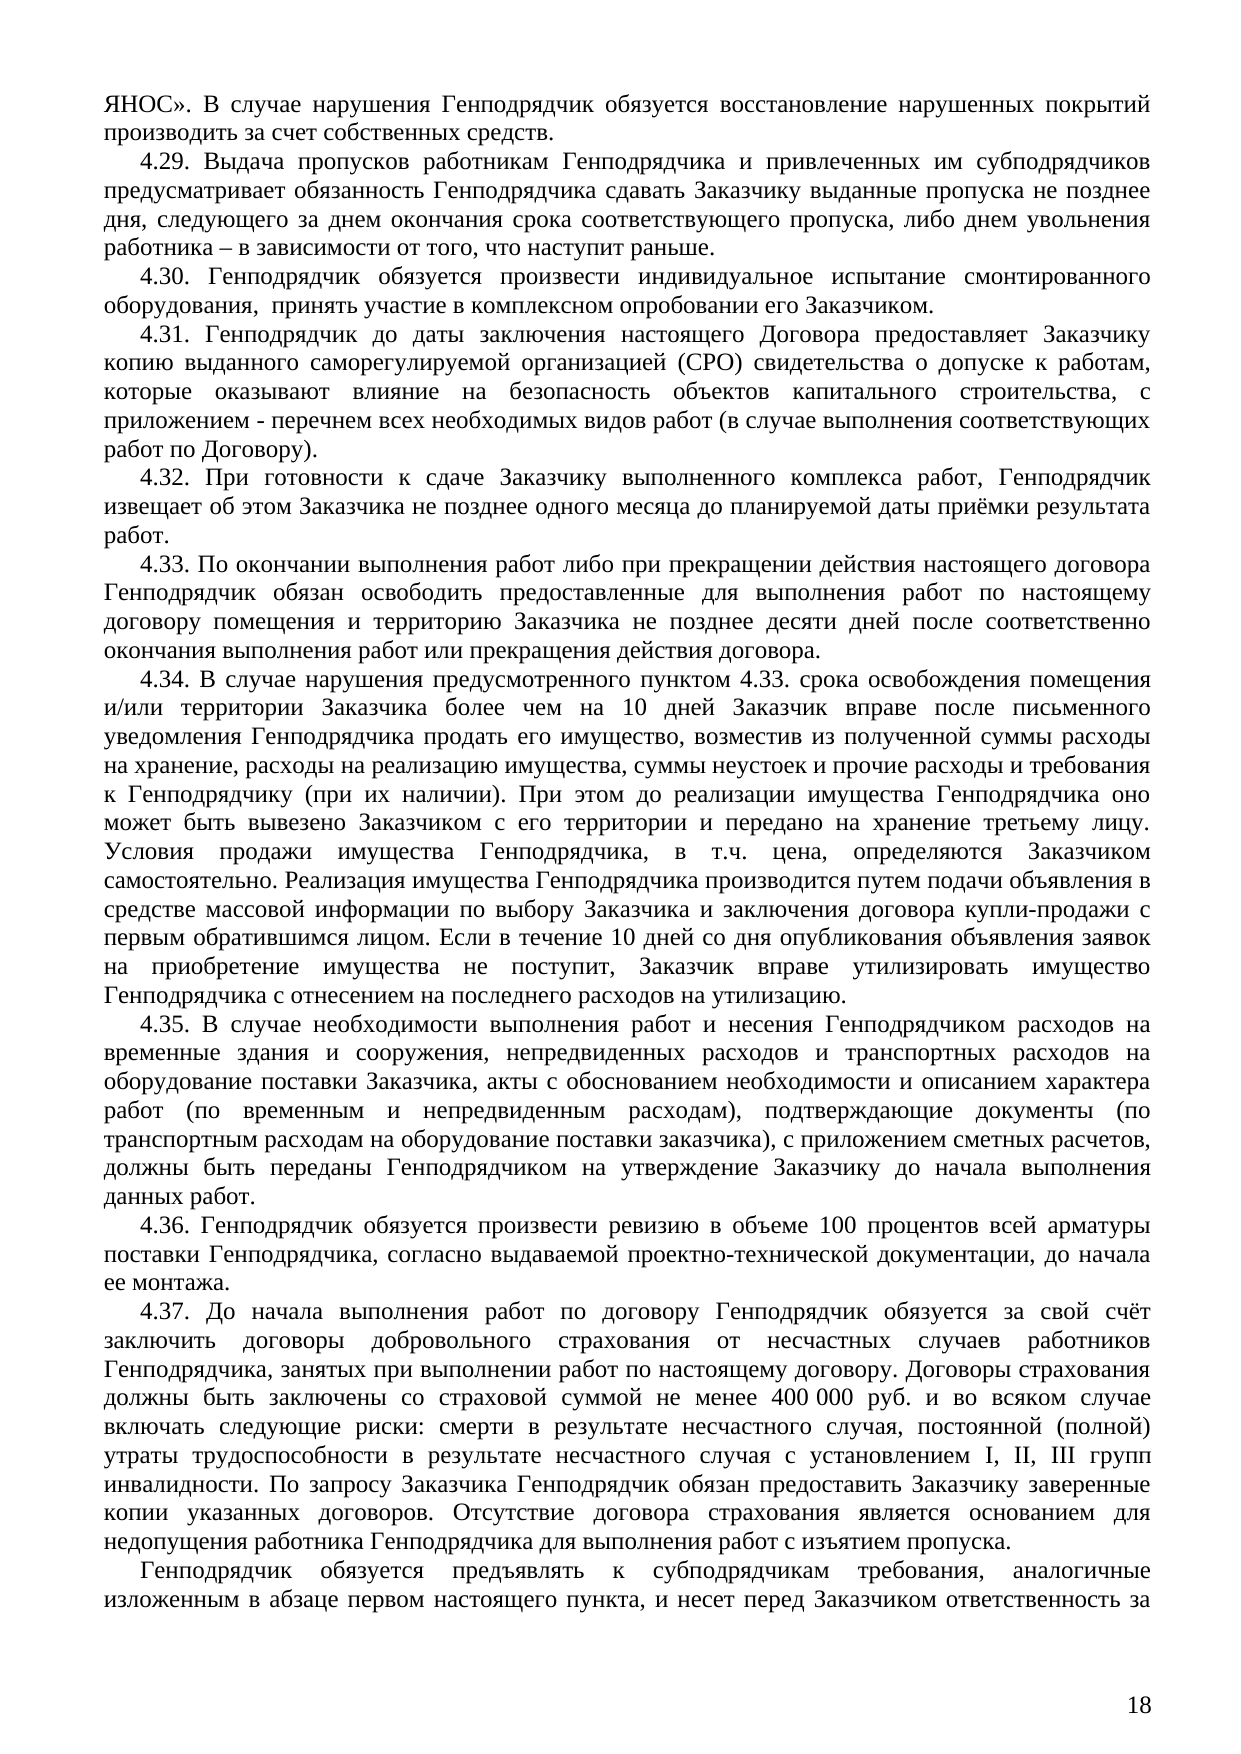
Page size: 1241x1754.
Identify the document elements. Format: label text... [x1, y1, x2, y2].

text 4.32. При готовности к сдаче Заказчику выполненного комплекса работ, Генподрядчик извещает об этом Заказчика не позднее одного месяца до планируемой даты приёмки результата работ. [103, 462, 1152, 549]
text 4.33. По окончании выполнения работ либо при прекращении действия настоящего договора Генподрядчик обязан освободить предоставленные для выполнения работ по настоящему договору помещения и территорию Заказчика не позднее десяти дней после соответственно окончания выполнения работ или прекращения действия договора. [103, 549, 1152, 664]
text 4.29. Выдача пропусков работникам Генподрядчика и привлеченных им субподрядчиков предусматривает обязанность Генподрядчика сдавать Заказчику выданные пропуска не позднее дня, следующего за днем окончания срока соответствующего пропуска, либо днем увольнения работника – в зависимости от того, что наступит раньше. [103, 146, 1152, 261]
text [103, 89, 1152, 146]
text 4.30. Генподрядчик обязуется произвести индивидуальное испытание смонтированного оборудования, принять участие в комплексном опробовании его Заказчиком. [103, 261, 1152, 319]
text 4.35. В случае необходимости выполнения работ и несения Генподрядчиком расходов на временные здания и сооружения, непредвиденных расходов и транспортных расходов на оборудование поставки Заказчика, акты с обоснованием необходимости и описанием характера работ (по временным и непредвиденным расходам), подтверждающие документы (по транспортным расходам на оборудование поставки заказчика), с приложением сметных расчетов, должны быть переданы Генподрядчиком на утверждение Заказчику до начала выполнения данных работ. [103, 1009, 1152, 1210]
text 4.34. В случае нарушения предусмотренного пунктом 4.33. срока освобождения помещения и/или территории Заказчика более чем на 10 дней Заказчик вправе после письменного уведомления Генподрядчика продать его имущество, возместив из полученной суммы расходы на хранение, расходы на реализацию имущества, суммы неустоек и прочие расходы и требования к Генподрядчику (при их наличии). При этом до реализации имущества Генподрядчика оно может быть вывезено Заказчиком с его территории и передано на хранение третьему лицу. Условия продажи имущества Генподрядчика, в т.ч. цена, определяются Заказчиком самостоятельно. Реализация имущества Генподрядчика производится путем подачи объявления в средстве массовой информации по выбору Заказчика и заключения договора купли-продажи с первым обратившимся лицом. Если в течение 10 дней со дня опубликования объявления заявок на приобретение имущества не поступит, Заказчик вправе утилизировать имущество Генподрядчика с отнесением на последнего расходов на утилизацию. [103, 664, 1152, 1009]
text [103, 1555, 1152, 1612]
text 4.37. До начала выполнения работ по договору Генподрядчик обязуется за свой счёт заключить договоры добровольного страхования от несчастных случаев работников Генподрядчика, занятых при выполнении работ по настоящему договору. Договоры страхования должны быть заключены со страховой суммой не менее 400 000 руб. и во всяком случае включать следующие риски: смерти в результате несчастного случая, постоянной (полной) утраты трудоспособности в результате несчастного случая с установлением I, II, III групп инвалидности. По запросу Заказчика Генподрядчик обязан предоставить Заказчику заверенные копии указанных договоров. Отсутствие договора страхования является основанием для недопущения работника Генподрядчика для выполнения работ с изъятием пропуска. [103, 1296, 1152, 1555]
text 4.36. Генподрядчик обязуется произвести ревизию в объеме 100 процентов всей арматуры поставки Генподрядчика, согласно выдаваемой проектно-технической документации, до начала ее монтажа. [103, 1210, 1152, 1296]
text 4.31. Генподрядчик до даты заключения настоящего Договора предоставляет Заказчику копию выданного саморегулируемой организацией (СРО) свидетельства о допуске к работам, которые оказывают влияние на безопасность объектов капитального строительства, с приложением - перечнем всех необходимых видов работ (в случае выполнения соответствующих работ по Договору). [103, 319, 1152, 462]
